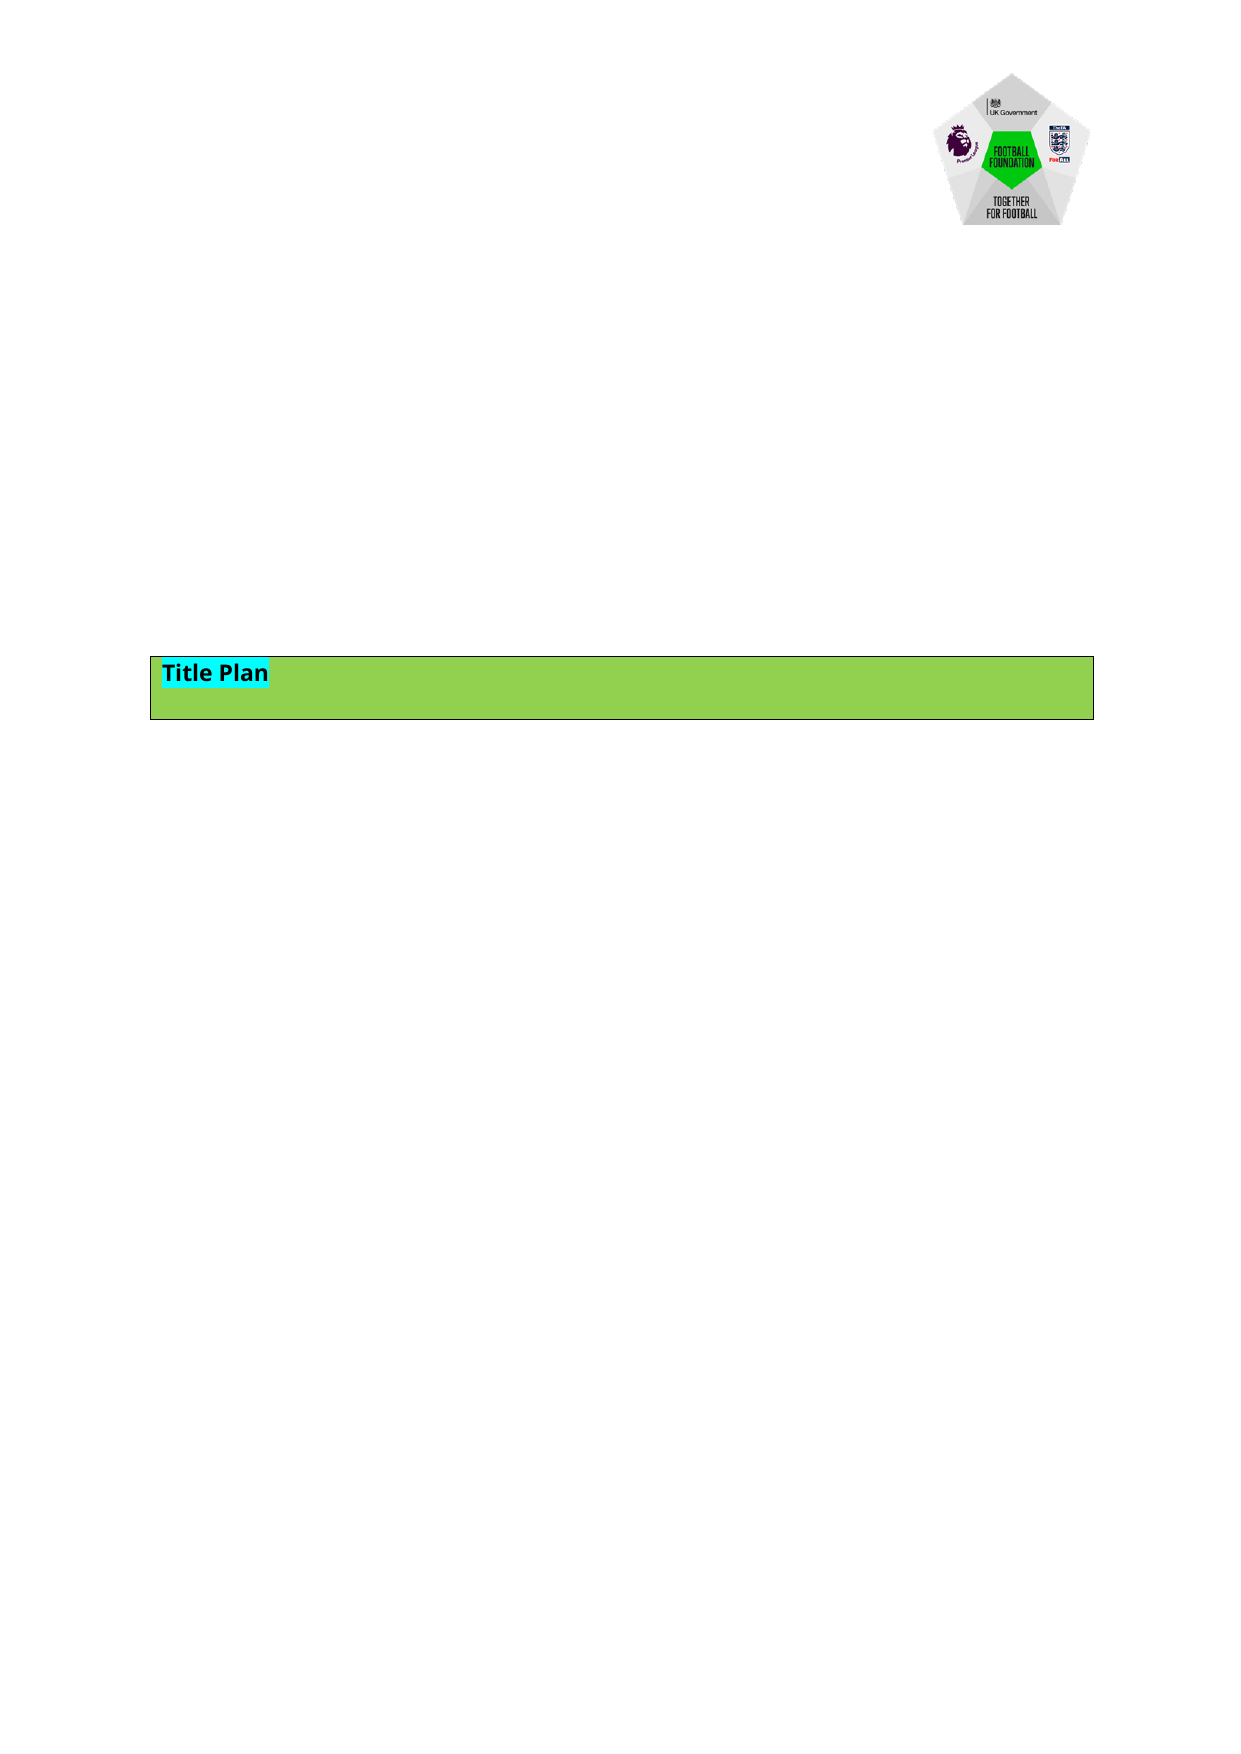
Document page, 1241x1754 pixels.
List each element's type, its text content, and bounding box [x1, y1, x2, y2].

table_header Title Plan [151, 657, 1093, 719]
picture [932, 73, 1091, 225]
